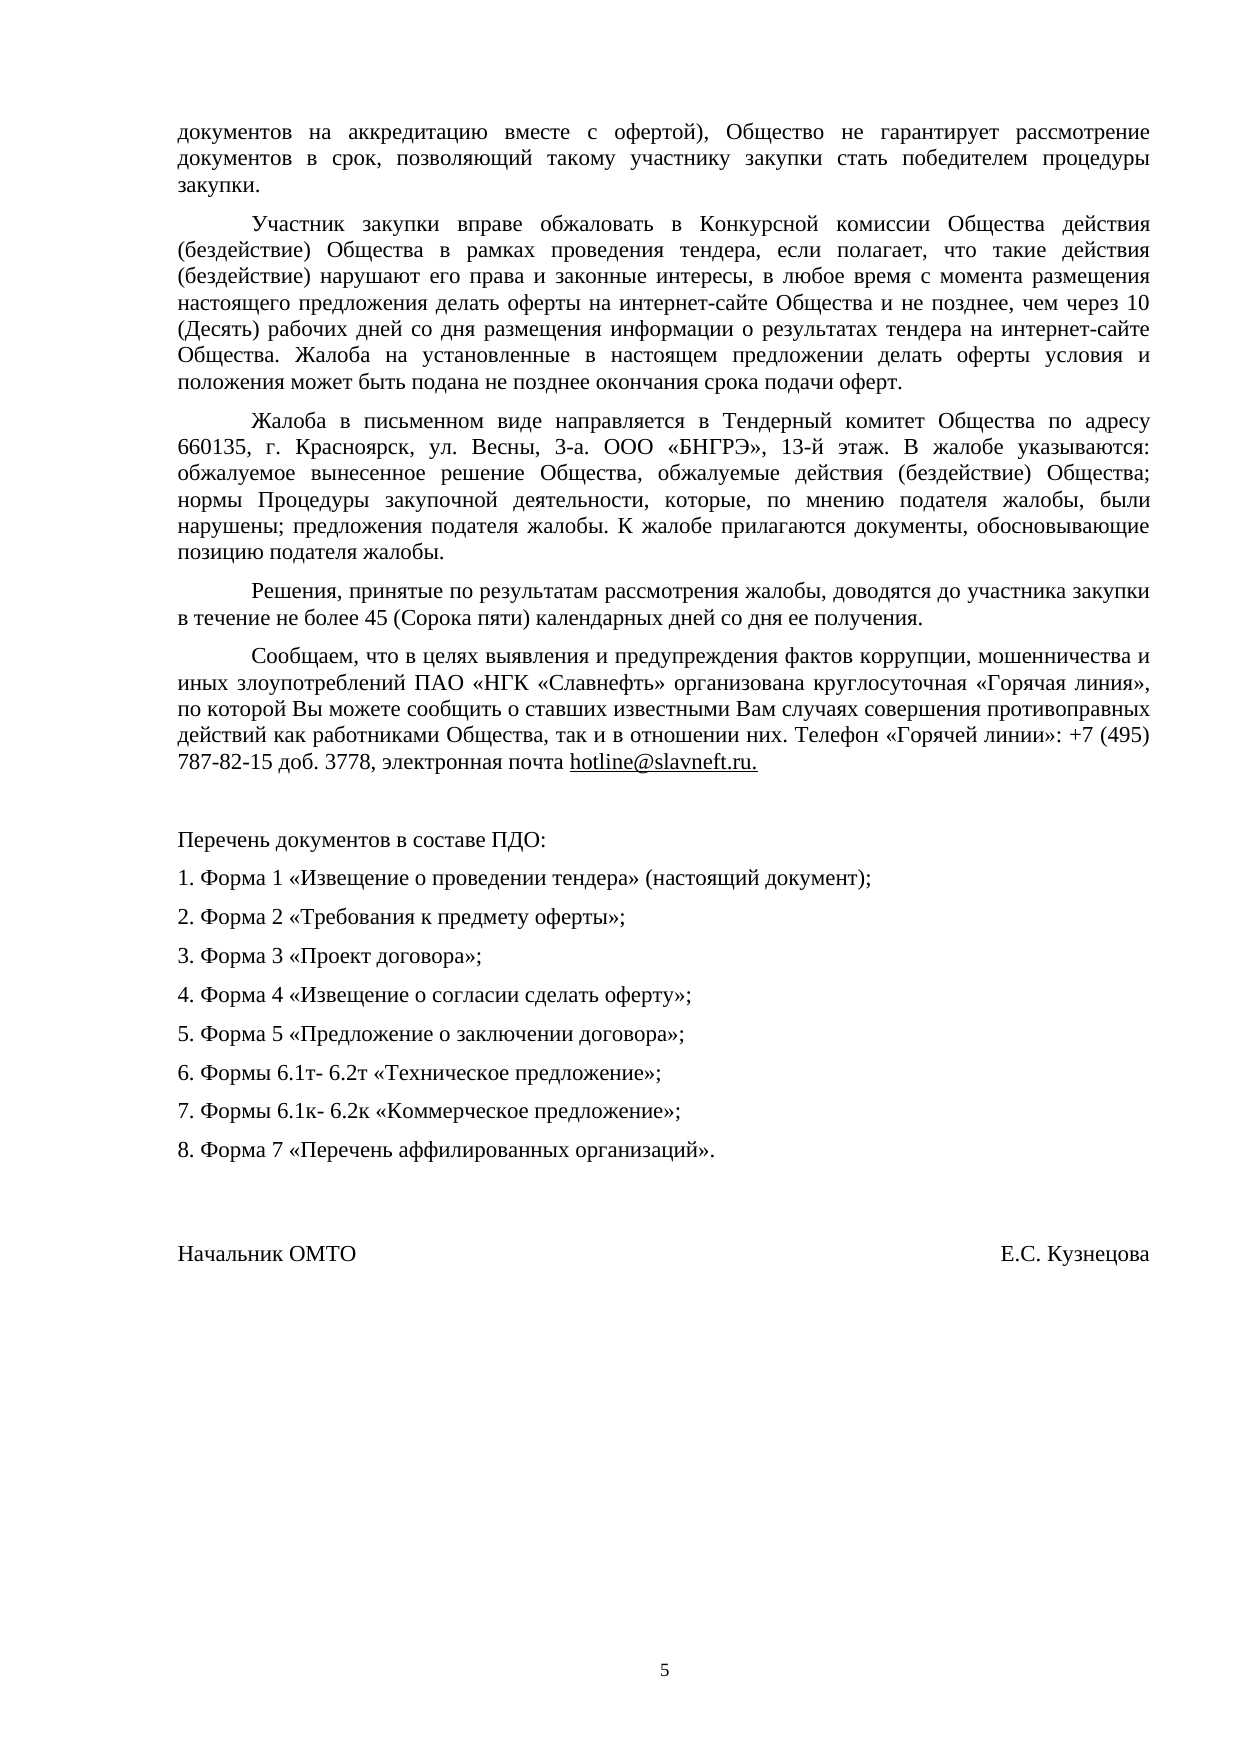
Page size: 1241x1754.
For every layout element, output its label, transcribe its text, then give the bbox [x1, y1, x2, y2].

text 5. Форма 5 «Предложение о заключении договора»; [177, 1020, 1152, 1046]
text 7. Формы 6.1к- 6.2к «Коммерческое предложение»; [177, 1098, 1152, 1124]
text 2. Форма 2 «Требования к предмету оферты»; [177, 903, 1152, 930]
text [177, 118, 1152, 197]
text 4. Форма 4 «Извещение о согласии сделать оферту»; [177, 981, 1152, 1007]
text 8. Форма 7 «Перечень аффилированных организаций». [177, 1136, 1152, 1163]
text Жалоба в письменном виде направляется в Тендерный комитет Общества по адресу 660135, г. Красноярск, ул. Весны, 3-а. ООО «БНГРЭ», 13-й этаж. В жалобе указываются: обжалуемое вынесенное решение Общества, обжалуемые действия (бездействие) Общества; нормы Процедуры закупочной деятельности, которые, по мнению подателя жалобы, были нарушены; предложения подателя жалобы. К жалобе прилагаются документы, обосновывающие позицию подателя жалобы. [177, 407, 1152, 565]
text Участник закупки вправе обжаловать в Конкурсной комиссии Общества действия (бездействие) Общества в рамках проведения тендера, если полагает, что такие действия (бездействие) нарушают его права и законные интересы, в любое время с момента размещения настоящего предложения делать оферты на интернет-сайте Общества и не позднее, чем через 10 (Десять) рабочих дней со дня размещения информации о результатах тендера на интернет-сайте Общества. Жалоба на установленные в настоящем предложении делать оферты условия и положения может быть подана не позднее окончания срока подачи оферт. [177, 210, 1152, 394]
text Начальник ОМТО Е.С. Кузнецова [177, 1241, 1152, 1267]
text 1. Форма 1 «Извещение о проведении тендера» (настоящий документ); [177, 864, 1152, 891]
text Решения, принятые по результатам рассмотрения жалобы, доводятся до участника закупки в течение не более 45 (Сорока пяти) календарных дней со дня ее получения. [177, 577, 1152, 630]
text Перечень документов в составе ПДО: [177, 826, 1152, 852]
text Сообщаем, что в целях выявления и предупреждения фактов коррупции, мошенничества и иных злоупотреблений ПАО «НГК «Славнефть» организована круглосуточная «Горячая линия», по которой Вы можете сообщить о ставших известными Вам случаях совершения противоправных действий как работниками Общества, так и в отношении них. Телефон «Горячей линии»: +7 (495) 787-82-15 доб. 3778, электронная почта hotline@slavneft.ru. [177, 642, 1152, 774]
text 6. Формы 6.1т- 6.2т «Техническое предложение»; [177, 1059, 1152, 1085]
text 3. Форма 3 «Проект договора»; [177, 942, 1152, 968]
